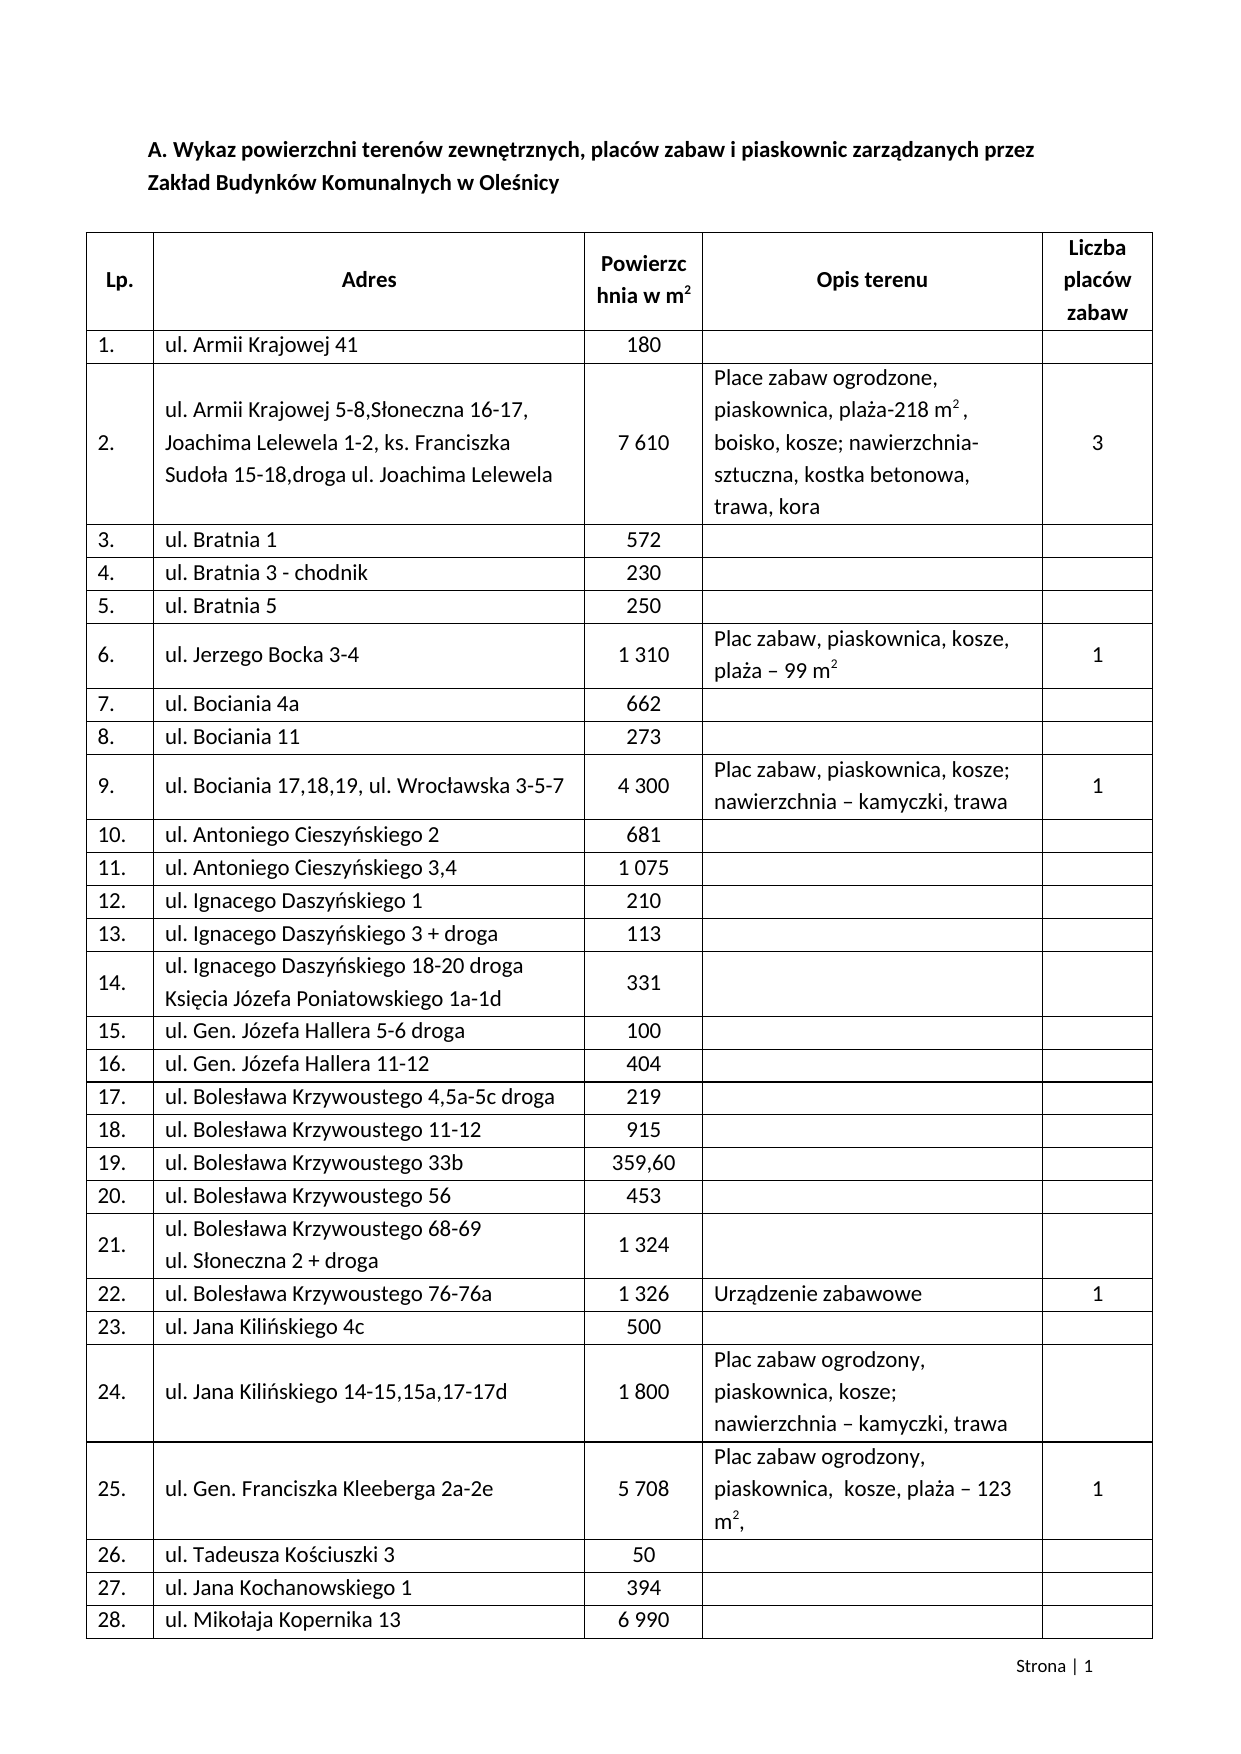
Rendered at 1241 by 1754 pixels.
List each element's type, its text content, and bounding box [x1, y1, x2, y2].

table_cell ul. Bociania 17,18,19, ul. Wrocławska 3-5-7 [154, 755, 584, 819]
table_cell [1043, 952, 1152, 1016]
table_cell [703, 558, 1042, 590]
table_cell [1043, 1312, 1152, 1344]
table_cell Plac zabaw ogrodzony, piaskownica, kosze; nawierzchnia – kamyczki, trawa [703, 1345, 1042, 1441]
table_cell ul. Bolesława Krzywoustego 56 [154, 1181, 584, 1213]
table_cell 1 [1043, 1443, 1152, 1539]
table_cell [703, 525, 1042, 557]
table_cell 27. [87, 1573, 153, 1604]
table_cell 23. [87, 1312, 153, 1344]
table_cell 100 [585, 1017, 702, 1048]
table_cell 7. [87, 689, 153, 721]
table_cell Plac zabaw ogrodzony, piaskownica, kosze, plaża – 123 m2, [703, 1443, 1042, 1539]
table_cell [1043, 1345, 1152, 1441]
table_cell 2. [87, 364, 153, 524]
table_cell [1043, 1083, 1152, 1114]
table_cell 22. [87, 1279, 153, 1311]
table_cell 28. [87, 1606, 153, 1637]
table_cell 11. [87, 853, 153, 885]
table_cell ul. Ignacego Daszyńskiego 18-20 droga Księcia Józefa Poniatowskiego 1a-1d [154, 952, 584, 1016]
table_cell 19. [87, 1148, 153, 1180]
table_cell 7 610 [585, 364, 702, 524]
table_cell 4. [87, 558, 153, 590]
table_cell 24. [87, 1345, 153, 1441]
table_cell [1043, 886, 1152, 918]
table_cell 1 326 [585, 1279, 702, 1311]
table_cell [703, 591, 1042, 623]
table_cell [703, 1312, 1042, 1344]
table_cell [703, 1148, 1042, 1180]
table_cell Urządzenie zabawowe [703, 1279, 1042, 1311]
table_cell ul. Jana Kilińskiego 4c [154, 1312, 584, 1344]
table_cell [1043, 331, 1152, 362]
table_cell Plac zabaw, piaskownica, kosze; nawierzchnia – kamyczki, trawa [703, 755, 1042, 819]
table_cell [703, 1214, 1042, 1278]
table_cell 180 [585, 331, 702, 362]
table_cell 1 324 [585, 1214, 702, 1278]
table_cell [1043, 591, 1152, 623]
table_cell [1043, 1148, 1152, 1180]
table_cell ul. Mikołaja Kopernika 13 [154, 1606, 584, 1637]
table_cell [1043, 722, 1152, 754]
table_cell ul. Gen. Franciszka Kleeberga 2a-2e [154, 1443, 584, 1539]
table_cell 273 [585, 722, 702, 754]
table_cell ul. Gen. Józefa Hallera 5-6 droga [154, 1017, 584, 1048]
table_cell ul. Bolesława Krzywoustego 76-76a [154, 1279, 584, 1311]
table_cell 500 [585, 1312, 702, 1344]
table_cell 113 [585, 919, 702, 951]
table_cell [1043, 1115, 1152, 1147]
table_cell ul. Bociania 11 [154, 722, 584, 754]
table_cell 9. [87, 755, 153, 819]
table_cell 10. [87, 820, 153, 852]
table_cell 4 300 [585, 755, 702, 819]
table_header Powierzchnia w m2 [585, 233, 702, 329]
table_cell [703, 1181, 1042, 1213]
table_cell [1043, 1606, 1152, 1637]
table_cell 572 [585, 525, 702, 557]
table_cell 681 [585, 820, 702, 852]
table_cell 26. [87, 1540, 153, 1572]
table_cell 18. [87, 1115, 153, 1147]
table_cell ul. Antoniego Cieszyńskiego 2 [154, 820, 584, 852]
table_cell ul. Jana Kilińskiego 14-15,15a,17-17d [154, 1345, 584, 1441]
table_cell 13. [87, 919, 153, 951]
table_cell 453 [585, 1181, 702, 1213]
table_cell 50 [585, 1540, 702, 1572]
table_cell [1043, 1017, 1152, 1048]
table_cell ul. Gen. Józefa Hallera 11-12 [154, 1050, 584, 1081]
table_cell [703, 853, 1042, 885]
table_cell ul. Ignacego Daszyńskiego 1 [154, 886, 584, 918]
table_cell [1043, 853, 1152, 885]
table_cell [703, 1606, 1042, 1637]
table_cell 662 [585, 689, 702, 721]
table_cell 394 [585, 1573, 702, 1604]
table_header Lp. [87, 233, 153, 329]
table_cell [703, 1083, 1042, 1114]
table_cell [703, 1115, 1042, 1147]
table_cell 915 [585, 1115, 702, 1147]
table_cell [1043, 1214, 1152, 1278]
table_cell [1043, 689, 1152, 721]
table_cell ul. Bolesława Krzywoustego 68-69 ul. Słoneczna 2 + droga [154, 1214, 584, 1278]
table_cell 250 [585, 591, 702, 623]
table_cell [703, 1017, 1042, 1048]
table_cell 1 [1043, 1279, 1152, 1311]
table_cell 1 075 [585, 853, 702, 885]
table_cell [703, 952, 1042, 1016]
table_cell 16. [87, 1050, 153, 1081]
table_cell [703, 331, 1042, 362]
table_cell 21. [87, 1214, 153, 1278]
table_cell ul. Bratnia 5 [154, 591, 584, 623]
table_cell 404 [585, 1050, 702, 1081]
table_cell [1043, 1050, 1152, 1081]
table_cell [703, 1540, 1042, 1572]
table_cell ul. Antoniego Cieszyńskiego 3,4 [154, 853, 584, 885]
table_cell ul. Bratnia 3 - chodnik [154, 558, 584, 590]
table_cell 20. [87, 1181, 153, 1213]
table_cell [703, 886, 1042, 918]
table_cell 17. [87, 1083, 153, 1114]
table_cell Place zabaw ogrodzone, piaskownica, plaża-218 m2 , boisko, kosze; nawierzchnia-sztuczna, kostka betonowa, trawa, kora [703, 364, 1042, 524]
table_cell ul. Ignacego Daszyńskiego 3 + droga [154, 919, 584, 951]
table_cell 3. [87, 525, 153, 557]
table_cell [703, 1050, 1042, 1081]
table_cell 15. [87, 1017, 153, 1048]
table_cell [1043, 1540, 1152, 1572]
table_cell 331 [585, 952, 702, 1016]
table_cell 3 [1043, 364, 1152, 524]
table_header Adres [154, 233, 584, 329]
table_cell ul. Bolesława Krzywoustego 4,5a-5c droga [154, 1083, 584, 1114]
table_cell ul. Jana Kochanowskiego 1 [154, 1573, 584, 1604]
table_cell 25. [87, 1443, 153, 1539]
table_cell 5. [87, 591, 153, 623]
table_cell 1 800 [585, 1345, 702, 1441]
table_cell 14. [87, 952, 153, 1016]
table_cell ul. Armii Krajowej 5-8,Słoneczna 16-17, Joachima Lelewela 1-2, ks. Franciszka Sudoła 15-18,droga ul. Joachima Lelewela [154, 364, 584, 524]
table_cell ul. Jerzego Bocka 3-4 [154, 624, 584, 688]
table_cell 6 990 [585, 1606, 702, 1637]
table_cell ul. Bolesława Krzywoustego 33b [154, 1148, 584, 1180]
table_cell [1043, 525, 1152, 557]
table_cell ul. Bratnia 1 [154, 525, 584, 557]
table_cell 230 [585, 558, 702, 590]
table_cell Plac zabaw, piaskownica, kosze, plaża – 99 m2 [703, 624, 1042, 688]
table_header Opis terenu [703, 233, 1042, 329]
table_cell 12. [87, 886, 153, 918]
table_cell 210 [585, 886, 702, 918]
table_cell [703, 689, 1042, 721]
text A. Wykaz powierzchni terenów zewnętrznych, placów zabaw i piaskownic zarządzanych przez Zakład Budynków Komunalnych w Oleśnicy [148, 136, 1093, 196]
table_cell 6. [87, 624, 153, 688]
table_cell ul. Bolesława Krzywoustego 11-12 [154, 1115, 584, 1147]
table_cell 359,60 [585, 1148, 702, 1180]
table_cell [703, 722, 1042, 754]
table_cell [1043, 558, 1152, 590]
table_cell 8. [87, 722, 153, 754]
table_cell 1 310 [585, 624, 702, 688]
table_cell [703, 919, 1042, 951]
table_cell 1. [87, 331, 153, 362]
table_cell 5 708 [585, 1443, 702, 1539]
table_cell [1043, 1181, 1152, 1213]
table_cell ul. Armii Krajowej 41 [154, 331, 584, 362]
table_cell ul. Bociania 4a [154, 689, 584, 721]
table_cell [703, 1573, 1042, 1604]
table_header Liczba placów zabaw [1043, 233, 1152, 329]
table_cell [1043, 820, 1152, 852]
table_cell 1 [1043, 624, 1152, 688]
table_cell [1043, 1573, 1152, 1604]
table_cell 1 [1043, 755, 1152, 819]
table_cell 219 [585, 1083, 702, 1114]
table_cell ul. Tadeusza Kościuszki 3 [154, 1540, 584, 1572]
table_cell [703, 820, 1042, 852]
table_cell [1043, 919, 1152, 951]
